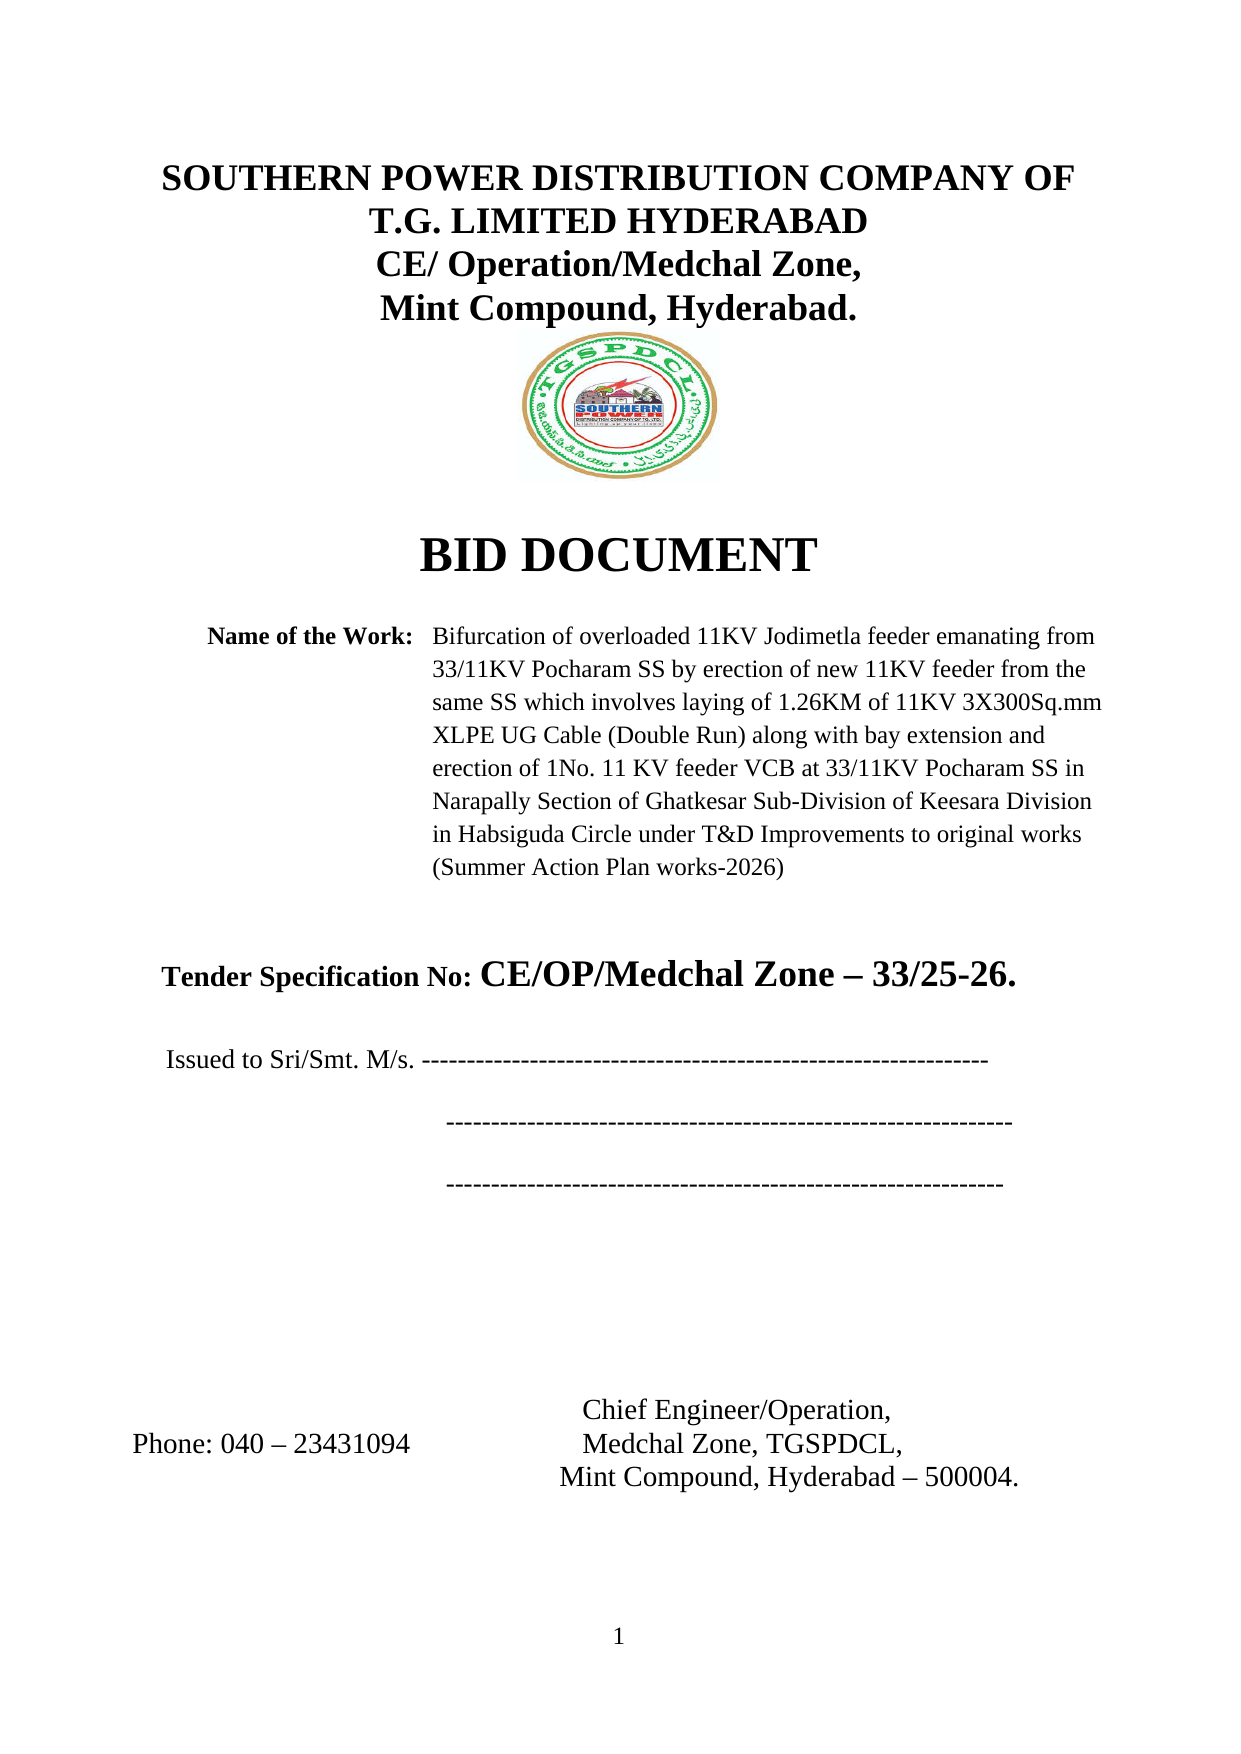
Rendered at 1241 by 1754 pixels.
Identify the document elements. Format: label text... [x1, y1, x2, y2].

text XLPE UG Cable (Double Run) along with bay extension and [207, 720, 1105, 749]
text Phone: 040 – 23431094 Medchal Zone, TGSPDCL, [132, 1426, 1105, 1459]
text Chief Engineer/Operation, [575, 1392, 1105, 1426]
text --------------------------------------------------------------- [132, 1105, 1105, 1136]
text Issued to Sri/Smt. M/s. --------------------------------------------------------------- [132, 1043, 1105, 1074]
text (Summer Action Plan works-2026) [207, 852, 1105, 881]
picture [517, 328, 720, 482]
text erection of 1No. 11 KV feeder VCB at 33/11KV Pocharam SS in [207, 753, 1105, 782]
text same SS which involves laying of 1.26KM of 11KV 3X300Sq.mm [207, 687, 1105, 716]
text Mint Compound, Hyderabad – 500004. [132, 1459, 1105, 1493]
text in Habsiguda Circle under T&D Improvements to original works [207, 819, 1105, 848]
text Tender Specification No: CE/OP/Medchal Zone – 33/25-26. [132, 952, 1105, 995]
subtitle BID DOCUMENT [132, 525, 1105, 583]
subtitle SOUTHERN POWER DISTRIBUTION COMPANY OF T.G. LIMITED HYDERABAD [132, 156, 1105, 242]
text 33/11KV Pocharam SS by erection of new 11KV feeder from the [207, 654, 1105, 683]
text -------------------------------------------------------------- [132, 1167, 1105, 1198]
text Name of the Work: Bifurcation of overloaded 11KV Jodimetla feeder emanating from [207, 621, 1105, 650]
subtitle CE/ Operation/Medchal Zone, [132, 242, 1105, 285]
subtitle Mint Compound, Hyderabad. [132, 285, 1105, 328]
text Narapally Section of Ghatkesar Sub-Division of Keesara Division [207, 786, 1105, 815]
